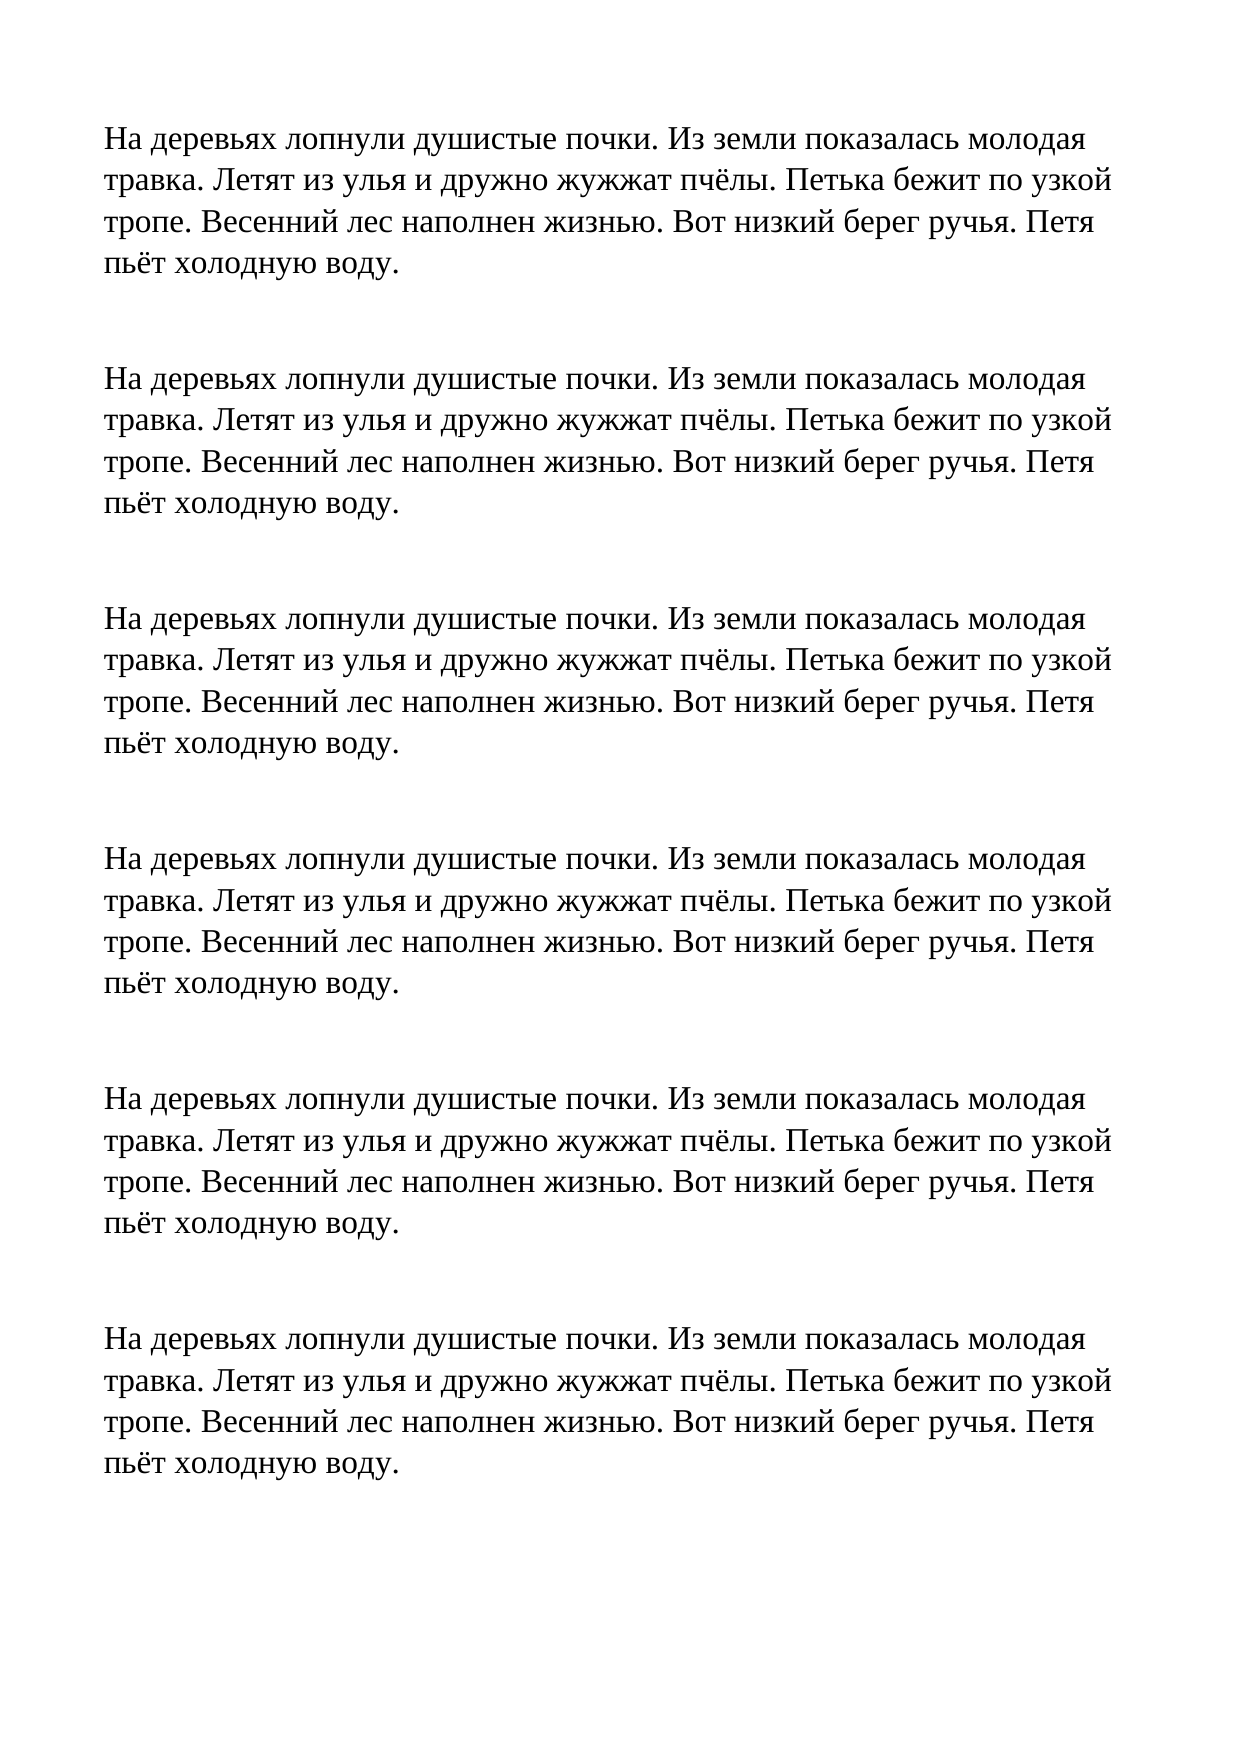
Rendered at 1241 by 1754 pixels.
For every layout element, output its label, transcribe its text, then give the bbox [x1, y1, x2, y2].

text На деревьях лопнули душистые почки. Из земли показалась молодая травка. Летят из улья и дружно жужжат пчёлы. Петька бежит по узкой тропе. Весенний лес наполнен жизнью. Вот низкий берег ручья. Петя пьёт холодную воду. [103, 838, 1152, 1001]
text На деревьях лопнули душистые почки. Из земли показалась молодая травка. Летят из улья и дружно жужжат пчёлы. Петька бежит по узкой тропе. Весенний лес наполнен жизнью. Вот низкий берег ручья. Петя пьёт холодную воду. [103, 118, 1152, 281]
text На деревьях лопнули душистые почки. Из земли показалась молодая травка. Летят из улья и дружно жужжат пчёлы. Петька бежит по узкой тропе. Весенний лес наполнен жизнью. Вот низкий берег ручья. Петя пьёт холодную воду. [103, 598, 1152, 761]
text На деревьях лопнули душистые почки. Из земли показалась молодая травка. Летят из улья и дружно жужжат пчёлы. Петька бежит по узкой тропе. Весенний лес наполнен жизнью. Вот низкий берег ручья. Петя пьёт холодную воду. [103, 358, 1152, 521]
text На деревьях лопнули душистые почки. Из земли показалась молодая травка. Летят из улья и дружно жужжат пчёлы. Петька бежит по узкой тропе. Весенний лес наполнен жизнью. Вот низкий берег ручья. Петя пьёт холодную воду. [103, 1078, 1152, 1241]
text На деревьях лопнули душистые почки. Из земли показалась молодая травка. Летят из улья и дружно жужжат пчёлы. Петька бежит по узкой тропе. Весенний лес наполнен жизнью. Вот низкий берег ручья. Петя пьёт холодную воду. [103, 1319, 1152, 1481]
